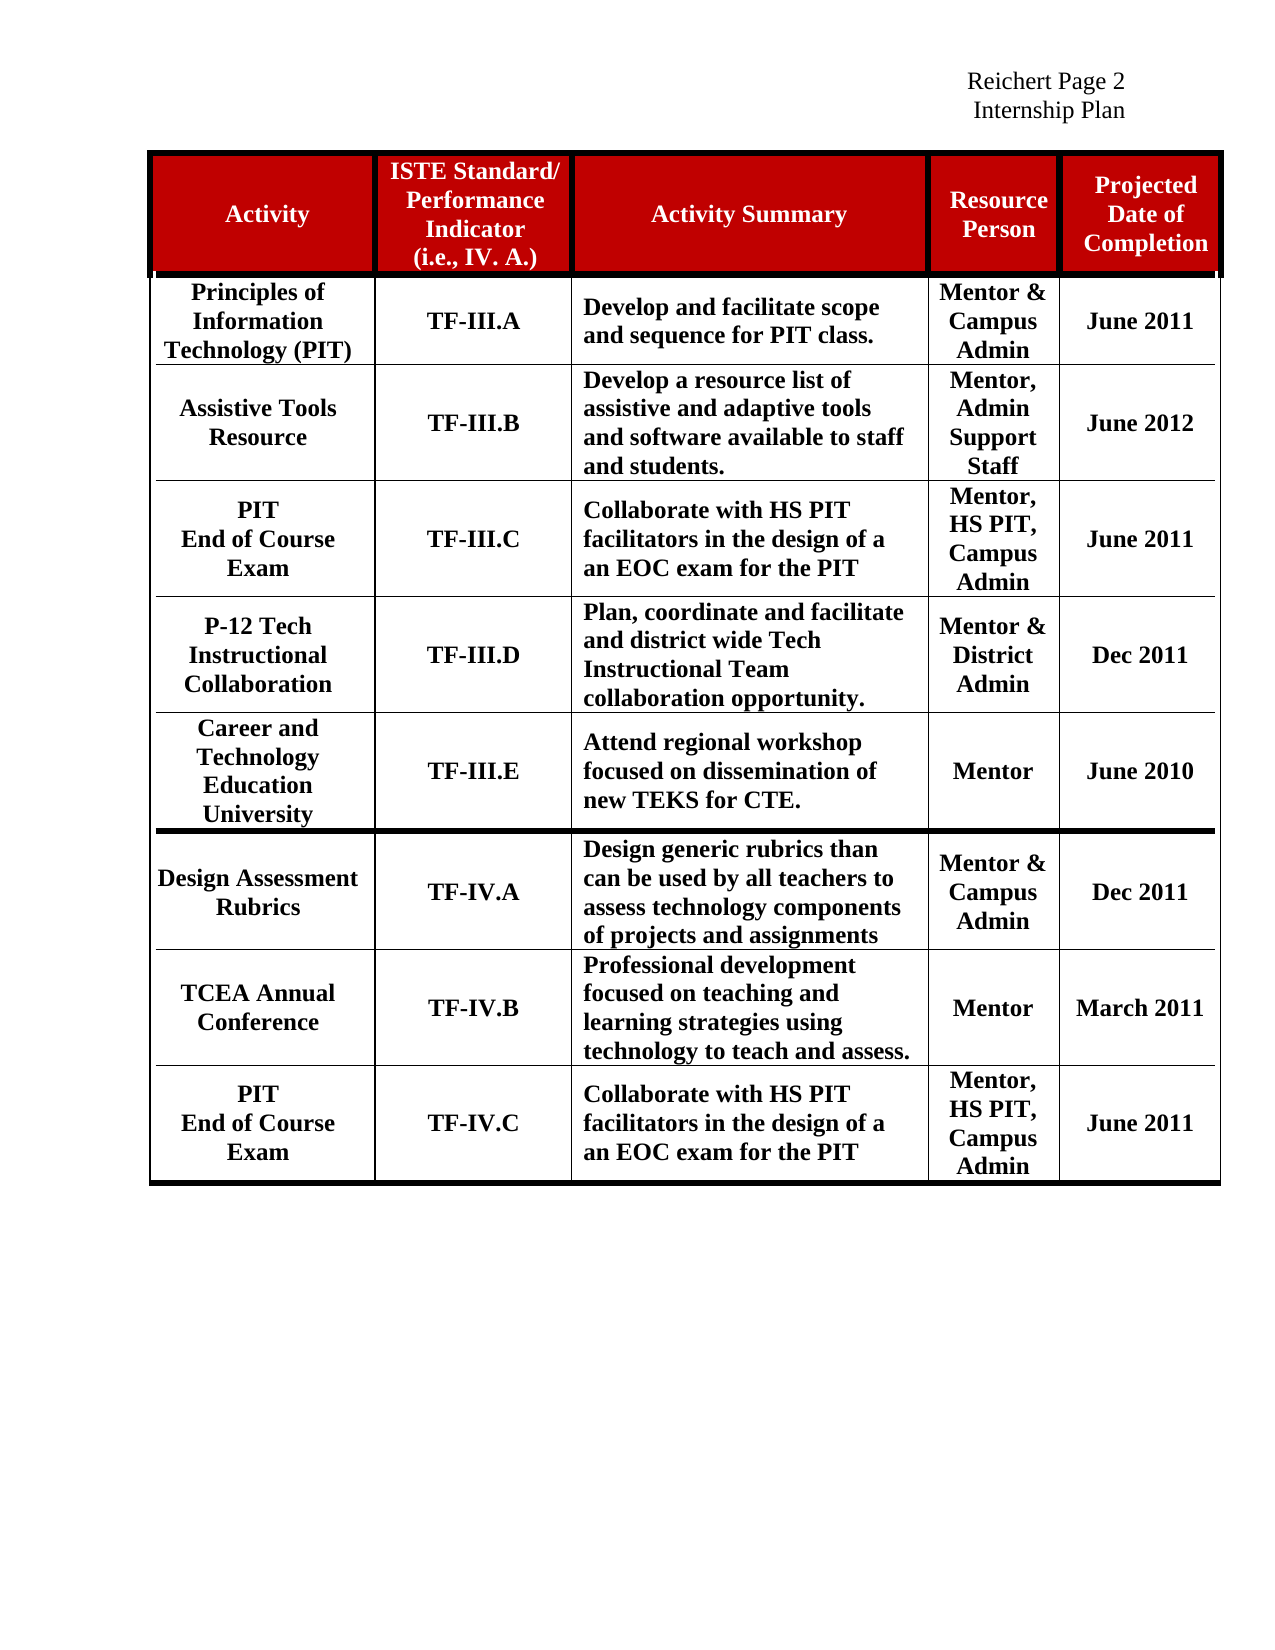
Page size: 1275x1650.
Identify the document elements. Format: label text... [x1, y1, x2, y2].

table_cell Collaborate with HS PIT facilitators in the design of a an EOC exam for the PIT [572, 1066, 928, 1180]
table_cell P-12 Tech Instructional Collaboration [151, 596, 374, 712]
table_cell TF-IV.C [376, 1066, 571, 1180]
table_header Activity [153, 156, 372, 271]
table_cell TF-IV.B [376, 950, 571, 1065]
table_cell TF-III.B [376, 365, 571, 480]
table_cell June 2011 [1060, 480, 1220, 596]
table_cell Mentor, HS PIT, Campus Admin [929, 1066, 1059, 1180]
table_cell TF-III.C [376, 481, 571, 596]
table_header Resource Person [931, 156, 1056, 271]
table_cell Dec 2011 [1060, 596, 1220, 712]
table_cell Collaborate with HS PIT facilitators in the design of a an EOC exam for the PIT [572, 481, 928, 596]
table_cell June 2012 [1060, 364, 1220, 480]
table_cell Mentor [929, 950, 1059, 1065]
table_cell Assistive Tools Resource [151, 364, 374, 480]
table_cell PIT End of Course Exam [151, 1065, 374, 1180]
table_header Projected Date of Completion [1063, 156, 1218, 271]
table_cell June 2011 [1060, 1065, 1220, 1180]
table_cell Mentor & Campus Admin [929, 278, 1059, 364]
table_cell June 2011 [1060, 271, 1220, 364]
table_cell Design Assessment Rubrics [151, 828, 374, 949]
table_cell TF-III.E [376, 713, 571, 828]
table_cell Dec 2011 [1060, 828, 1220, 949]
table_cell PIT End of Course Exam [151, 480, 374, 596]
table_cell Mentor, HS PIT, Campus Admin [929, 481, 1059, 596]
table_cell Mentor & District Admin [929, 597, 1059, 712]
table_cell Design generic rubrics than can be used by all teachers to assess technology components of projects and assignments [572, 834, 928, 949]
table_cell TCEA Annual Conference [151, 949, 374, 1065]
table_cell March 2011 [1060, 949, 1220, 1065]
table_header ISTE Standard/ Performance Indicator (i.e., IV. A.) [378, 156, 569, 271]
table_header Activity Summary [575, 156, 925, 271]
table_cell TF-III.A [376, 278, 571, 364]
table_cell TF-III.D [376, 597, 571, 712]
table_cell Mentor & Campus Admin [929, 834, 1059, 949]
table_cell Attend regional workshop focused on dissemination of new TEKS for CTE. [572, 713, 928, 828]
table_cell TF-IV.A [376, 834, 571, 949]
table_cell Mentor, Admin Support Staff [929, 365, 1059, 480]
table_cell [151, 271, 374, 364]
table_cell Develop a resource list of assistive and adaptive tools and software available to staff and students. [572, 365, 928, 480]
table_cell Mentor [929, 713, 1059, 828]
table_cell Career and Technology Education University [151, 712, 374, 828]
table_cell Plan, coordinate and facilitate and district wide Tech Instructional Team collaboration opportunity. [572, 597, 928, 712]
table_cell Professional development focused on teaching and learning strategies using technology to teach and assess. [572, 950, 928, 1065]
table_cell Develop and facilitate scope and sequence for PIT class. [572, 278, 928, 364]
table_cell June 2010 [1060, 712, 1220, 828]
